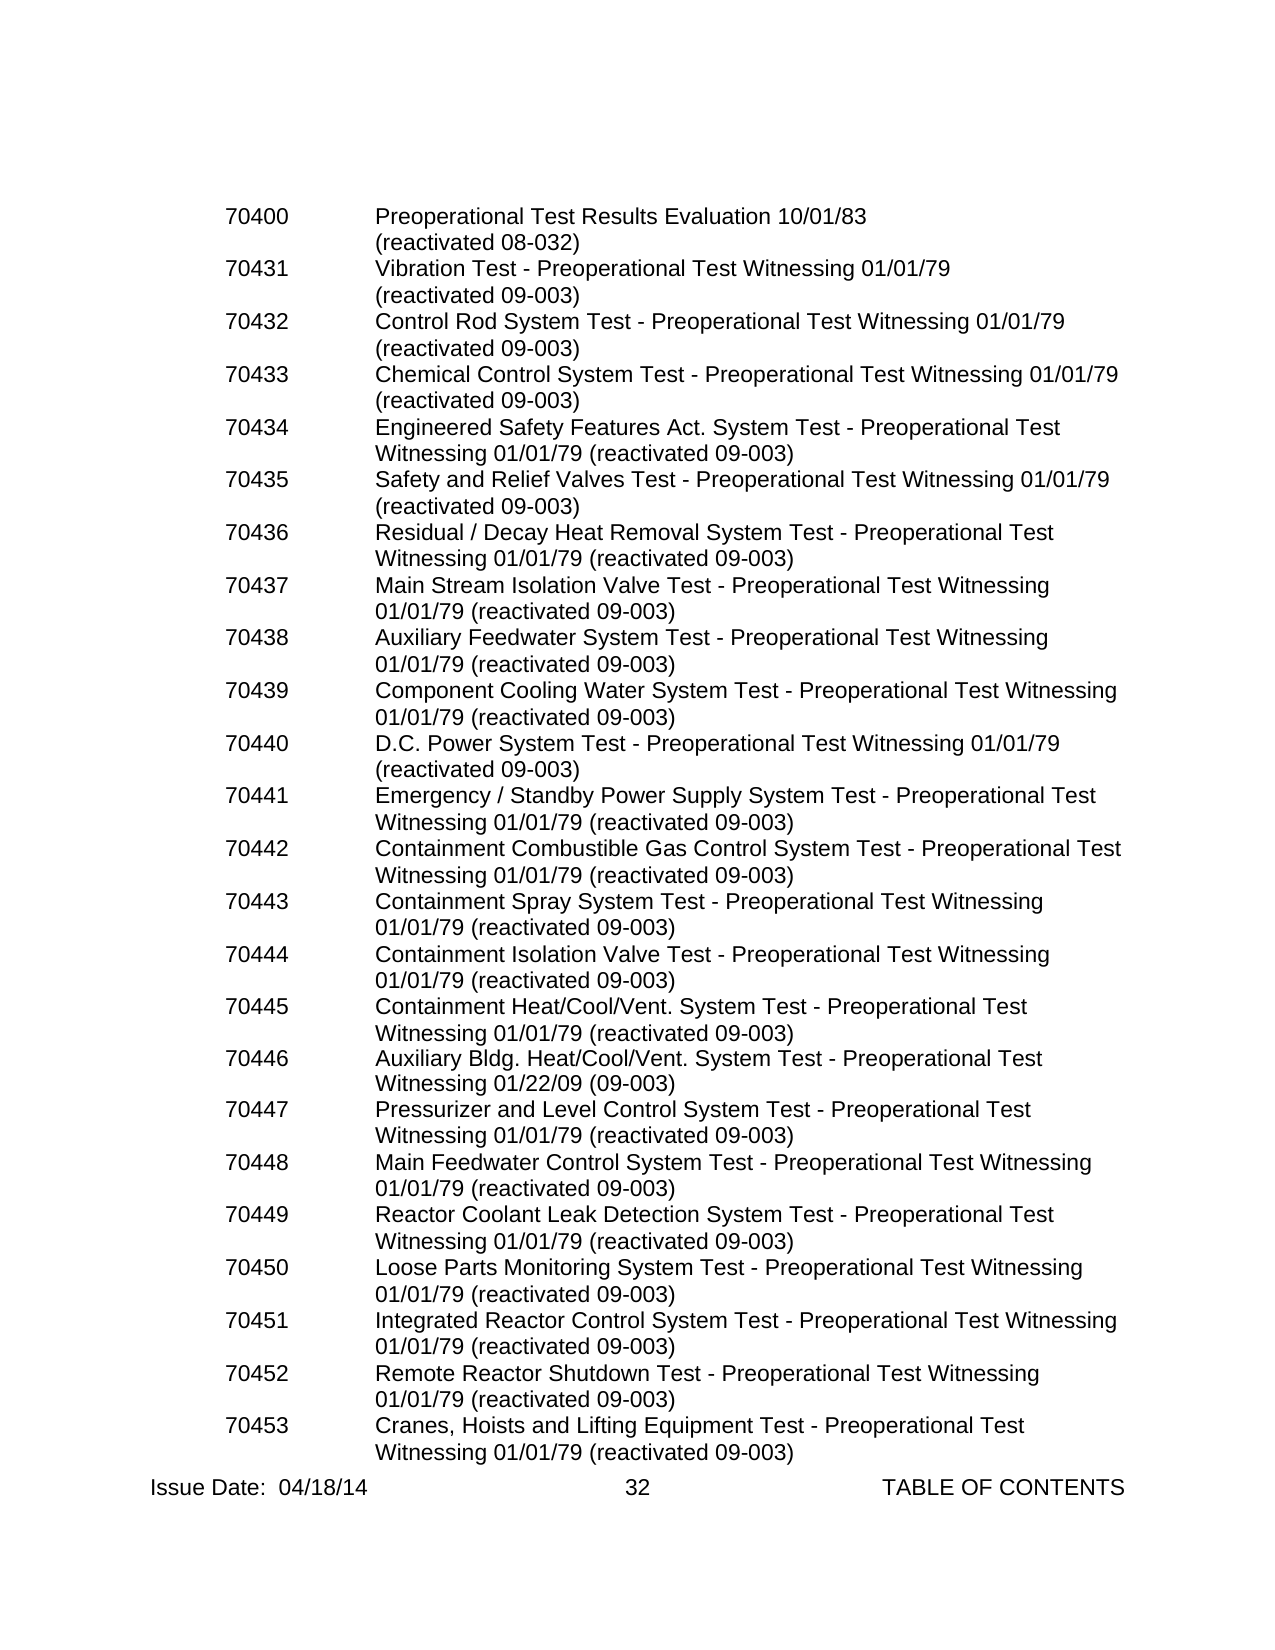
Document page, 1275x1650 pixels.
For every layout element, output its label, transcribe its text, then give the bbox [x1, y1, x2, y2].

text 70453 Cranes, Hoists and Lifting Equipment Test - Preoperational Test Witnessing 01/01/79 (reactivated 09-003) [150, 1412, 1125, 1465]
text 70432 Control Rod System Test - Preoperational Test Witnessing 01/01/79 (reactivated 09-003) [150, 308, 1125, 361]
text 70433 Chemical Control System Test - Preoperational Test Witnessing 01/01/79 (reactivated 09-003) [150, 361, 1125, 413]
text 70438 Auxiliary Feedwater System Test - Preoperational Test Witnessing 01/01/79 (reactivated 09-003) [150, 624, 1125, 677]
text 70400 Preoperational Test Results Evaluation 10/01/83 [150, 203, 1125, 229]
text 70445 Containment Heat/Cool/Vent. System Test - Preoperational Test Witnessing 01/01/79 (reactivated 09-003) [150, 993, 1125, 1046]
text 70447 Pressurizer and Level Control System Test - Preoperational Test Witnessing 01/01/79 (reactivated 09-003) [150, 1096, 1125, 1149]
text (reactivated 08-032) [150, 229, 1125, 255]
text 70436 Residual / Decay Heat Removal System Test - Preoperational Test Witnessing 01/01/79 (reactivated 09-003) [150, 519, 1125, 572]
text 70450 Loose Parts Monitoring System Test - Preoperational Test Witnessing 01/01/79 (reactivated 09-003) [150, 1254, 1125, 1307]
text 70431 Vibration Test - Preoperational Test Witnessing 01/01/79 [150, 255, 1125, 282]
text 70434 Engineered Safety Features Act. System Test - Preoperational Test Witnessing 01/01/79 (reactivated 09-003) [150, 413, 1125, 466]
text (reactivated 09-003) [150, 282, 1125, 308]
text 70448 Main Feedwater Control System Test - Preoperational Test Witnessing 01/01/79 (reactivated 09-003) [150, 1149, 1125, 1201]
text 70440 D.C. Power System Test - Preoperational Test Witnessing 01/01/79 (reactivated 09-003) [150, 730, 1125, 782]
text 70435 Safety and Relief Valves Test - Preoperational Test Witnessing 01/01/79 (reactivated 09-003) [150, 466, 1125, 519]
text 70451 Integrated Reactor Control System Test - Preoperational Test Witnessing 01/01/79 (reactivated 09-003) [150, 1307, 1125, 1359]
text 70437 Main Stream Isolation Valve Test - Preoperational Test Witnessing 01/01/79 (reactivated 09-003) [150, 572, 1125, 624]
text 70442 Containment Combustible Gas Control System Test - Preoperational Test Witnessing 01/01/79 (reactivated 09-003) [150, 835, 1125, 888]
text 70444 Containment Isolation Valve Test - Preoperational Test Witnessing 01/01/79 (reactivated 09-003) [150, 941, 1125, 993]
text 70446 Auxiliary Bldg. Heat/Cool/Vent. System Test - Preoperational Test Witnessing 01/22/09 (09-003) [150, 1046, 1125, 1096]
text 70449 Reactor Coolant Leak Detection System Test - Preoperational Test Witnessing 01/01/79 (reactivated 09-003) [150, 1201, 1125, 1254]
text 70452 Remote Reactor Shutdown Test - Preoperational Test Witnessing 01/01/79 (reactivated 09-003) [150, 1359, 1125, 1412]
text 70441 Emergency / Standby Power Supply System Test - Preoperational Test Witnessing 01/01/79 (reactivated 09-003) [150, 782, 1125, 835]
text 70439 Component Cooling Water System Test - Preoperational Test Witnessing 01/01/79 (reactivated 09-003) [150, 677, 1125, 730]
text 70443 Containment Spray System Test - Preoperational Test Witnessing 01/01/79 (reactivated 09-003) [150, 888, 1125, 941]
